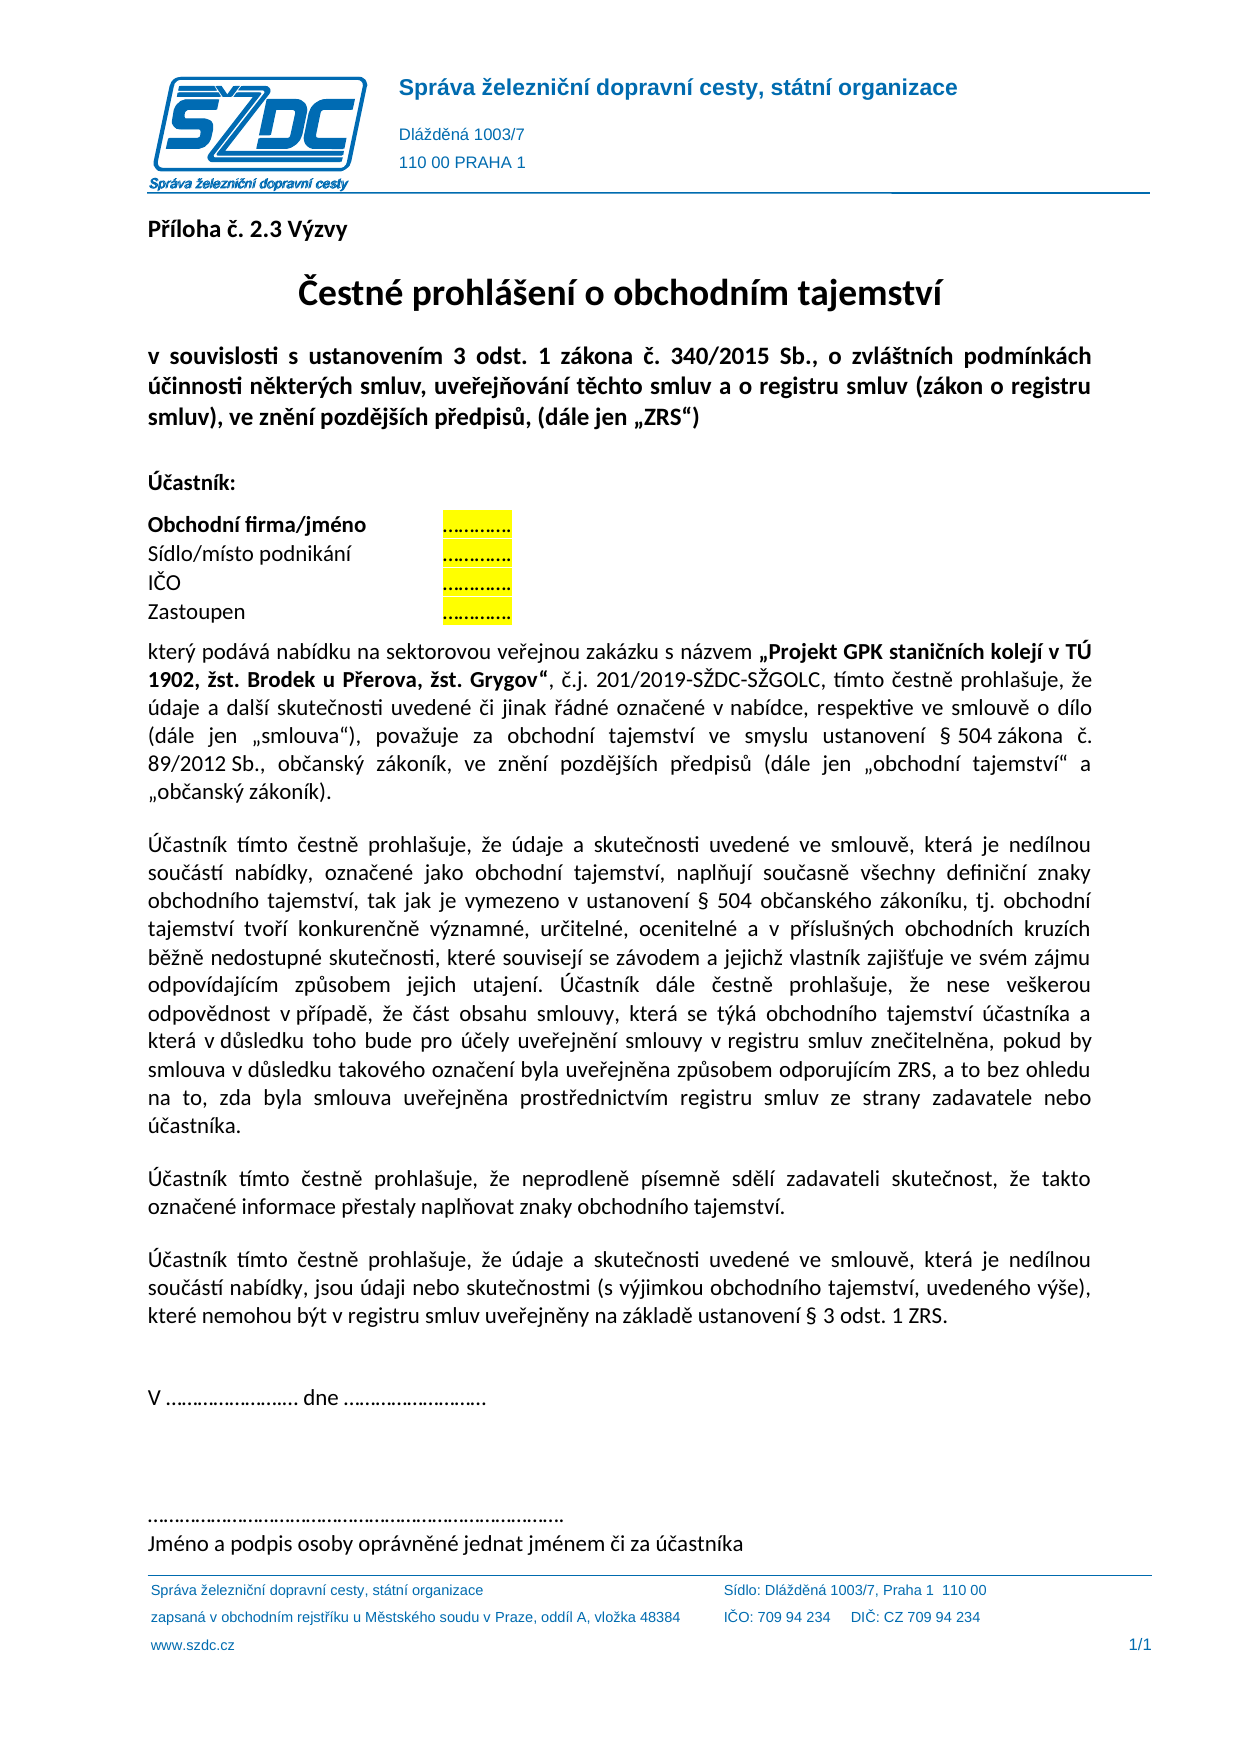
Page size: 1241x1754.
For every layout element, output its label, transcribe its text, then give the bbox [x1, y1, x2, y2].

text v souvislosti s ustanovením 3 odst. 1 zákona č. 340/2015 Sb., o zvláštních podmínkách účinnosti některých smluv, uveřejňování těchto smluv a o registru smluv (zákon o registru smluv), ve znění pozdějších předpisů, (dále jen „ZRS“) [148, 340, 1093, 431]
text ……………………………………………………………………. [148, 1498, 1092, 1528]
text Účastník tímto čestně prohlašuje, že údaje a skutečnosti uvedené ve smlouvě, která je nedílnou součástí nabídky, jsou údaji nebo skutečnostmi (s výjimkou obchodního tajemství, uvedeného výše), které nemohou být v registru smluv uveřejněny na základě ustanovení § 3 odst. 1 ZRS. [148, 1245, 1093, 1329]
text Jméno a podpis osoby oprávněné jednat jménem či za účastníka [148, 1528, 1092, 1557]
text IČO …………. [148, 567, 1093, 596]
title Čestné prohlášení o obchodním tajemství [148, 269, 1093, 315]
text Účastník: [148, 466, 1093, 497]
text Obchodní firma/jméno …………. [148, 509, 1093, 538]
text Sídlo/místo podnikání …………. [148, 538, 1093, 567]
text Příloha č. 2.3 Výzvy [148, 213, 1093, 244]
text Zastoupen …………. [148, 596, 1093, 625]
text který podává nabídku na sektorovou veřejnou zakázku s názvem „Projekt GPK staničních kolejí v TÚ 1902, žst. Brodek u Přerova, žst. Grygov“, č.j. 201/2019-SŽDC-SŽGOLC, tímto čestně prohlašuje, že údaje a další skutečnosti uvedené či jinak řádné označené v nabídce, respektive ve smlouvě o dílo (dále jen „smlouva“), považuje za obchodní tajemství ve smyslu ustanovení § 504 zákona č. 89/2012 Sb., občanský zákoník, ve znění pozdějších předpisů (dále jen „obchodní tajemství“ a „občanský zákoník). [148, 637, 1093, 806]
text V ………………….… dne ……………………… [148, 1382, 1092, 1411]
text Účastník tímto čestně prohlašuje, že neprodleně písemně sdělí zadavateli skutečnost, že takto označené informace přestaly naplňovat znaky obchodního tajemství. [148, 1164, 1093, 1220]
text Účastník tímto čestně prohlašuje, že údaje a skutečnosti uvedené ve smlouvě, která je nedílnou součástí nabídky, označené jako obchodní tajemství, naplňují současně všechny definiční znaky obchodního tajemství, tak jak je vymezeno v ustanovení § 504 občanského zákoníku, tj. obchodní tajemství tvoří konkurenčně významné, určitelné, ocenitelné a v příslušných obchodních kruzích běžně nedostupné skutečnosti, které souvisejí se závodem a jejichž vlastník zajišťuje ve svém zájmu odpovídajícím způsobem jejich utajení. Účastník dále čestně prohlašuje, že nese veškerou odpovědnost v případě, že část obsahu smlouvy, která se týká obchodního tajemství účastníka a která v důsledku toho bude pro účely uveřejnění smlouvy v registru smluv znečitelněna, pokud by smlouva v důsledku takového označení byla uveřejněna způsobem odporujícím ZRS, a to bez ohledu na to, zda byla smlouva uveřejněna prostřednictvím registru smluv ze strany zadavatele nebo účastníka. [148, 831, 1093, 1139]
